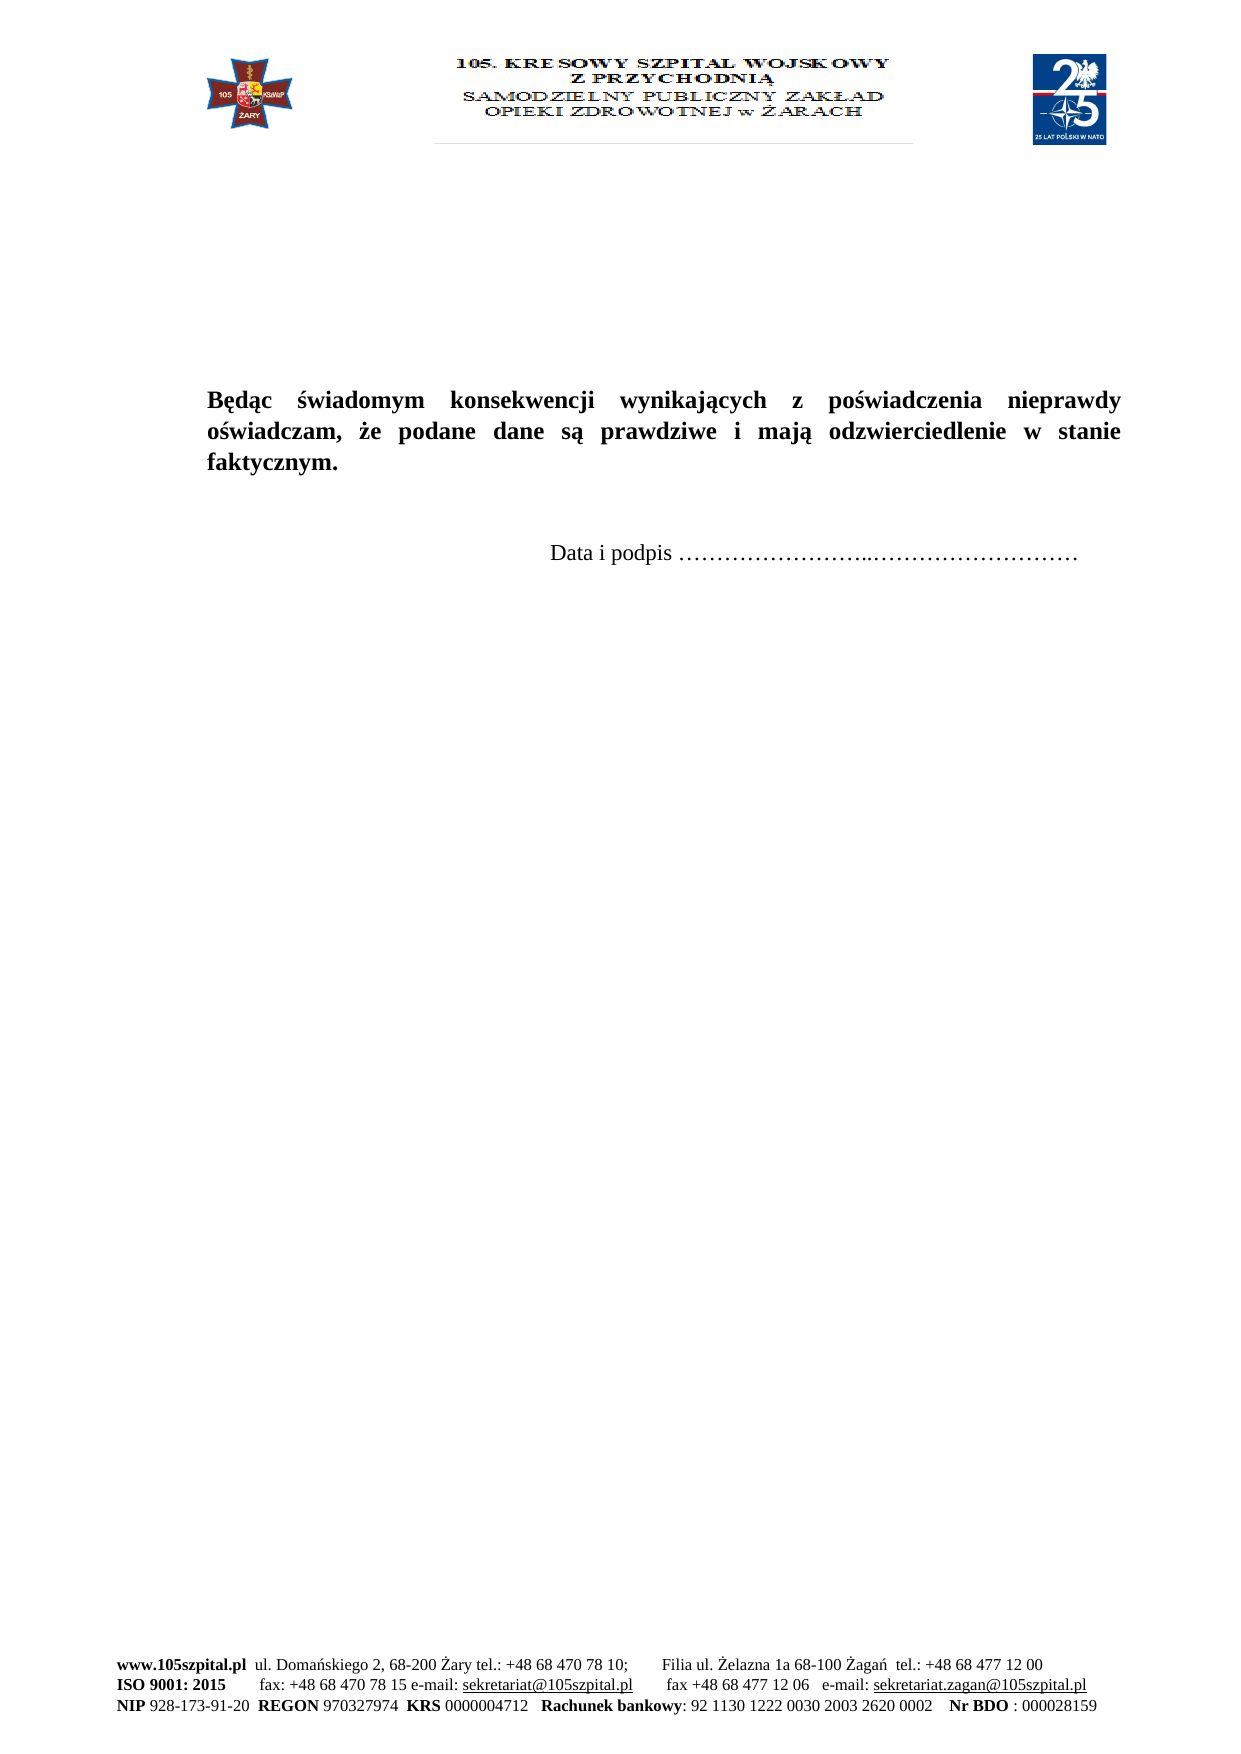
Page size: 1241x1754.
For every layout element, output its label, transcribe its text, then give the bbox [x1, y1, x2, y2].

text Data i podpis ……………………..……………………… [207, 539, 1122, 566]
picture [1032, 54, 1107, 145]
text Będąc świadomym konsekwencji wynikających z poświadczenia nieprawdy oświadczam, że podane dane są prawdziwe i mają odzwierciedlenie w stanie faktycznym. [207, 385, 1122, 476]
picture [434, 49, 914, 144]
picture [206, 58, 293, 129]
